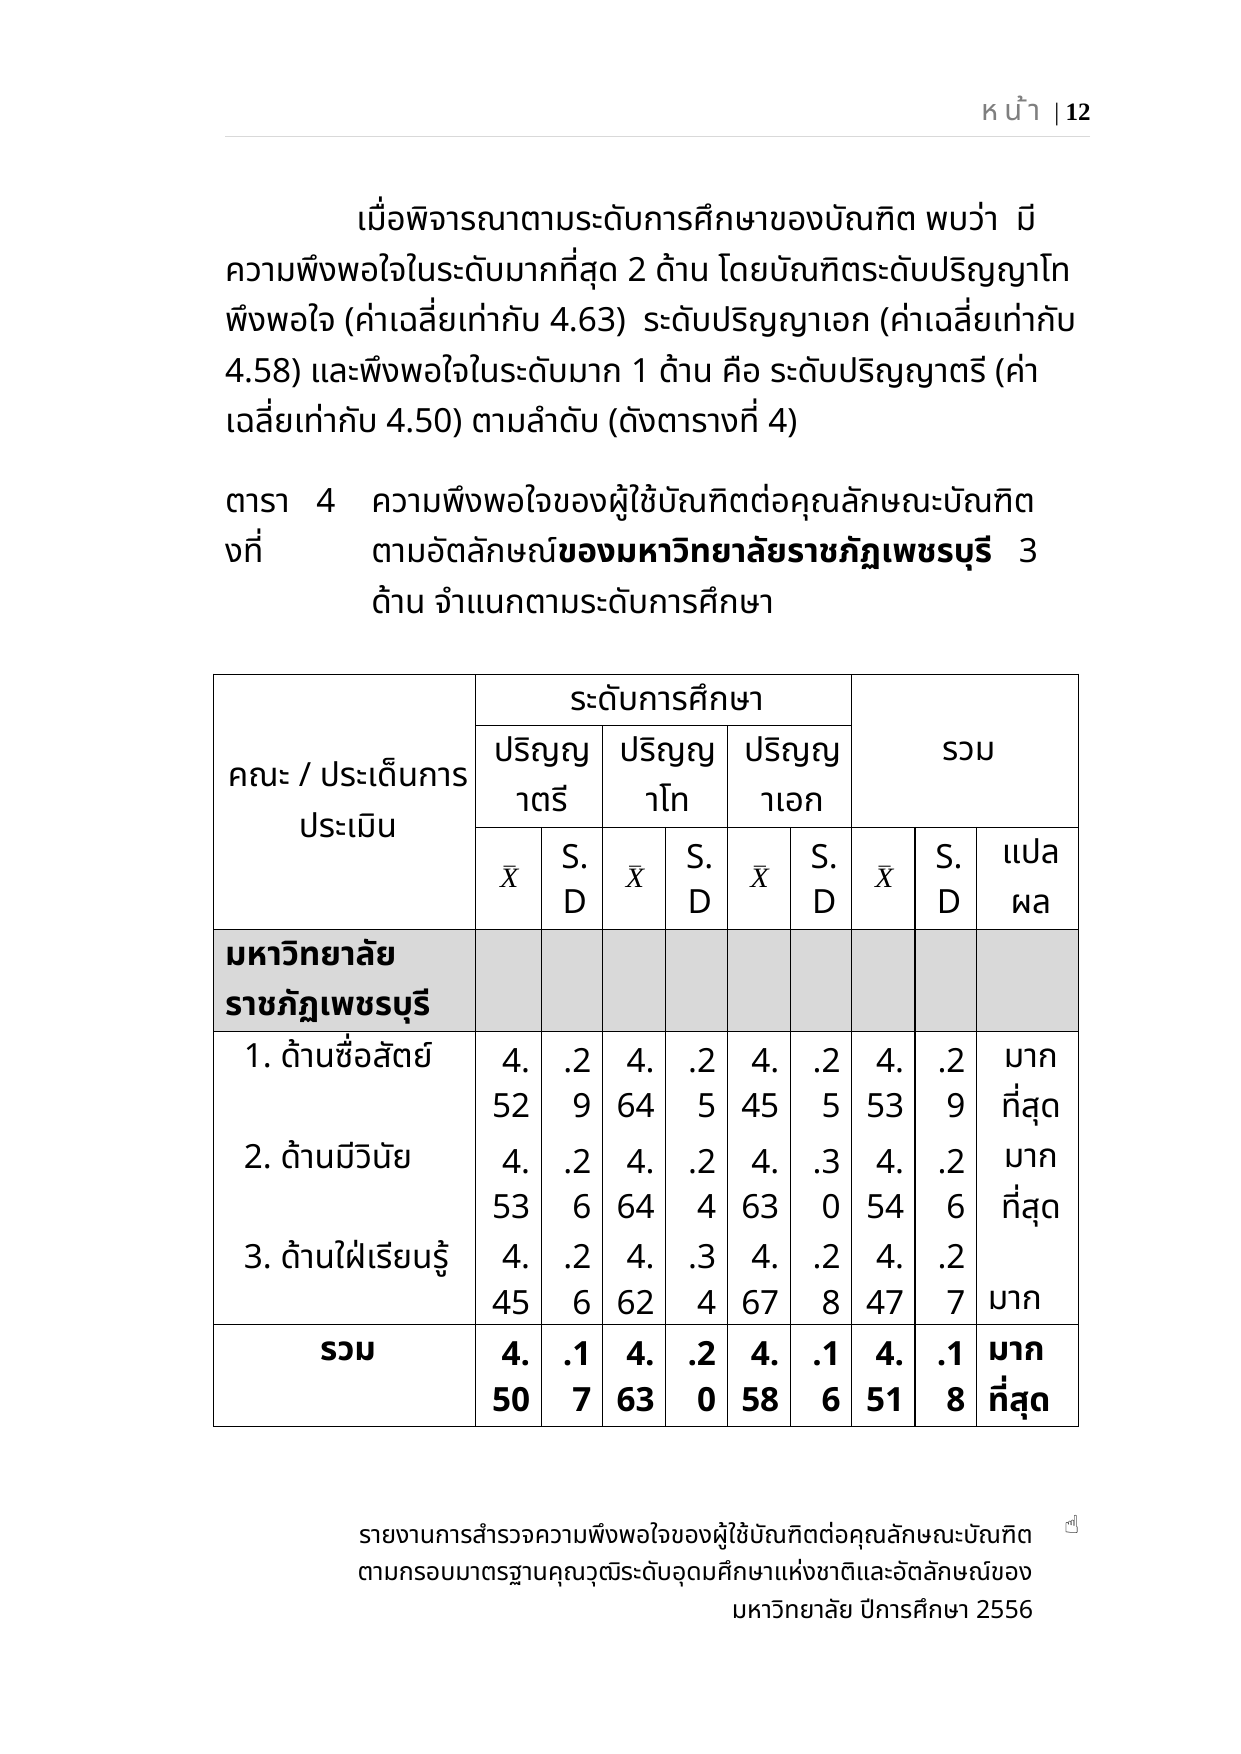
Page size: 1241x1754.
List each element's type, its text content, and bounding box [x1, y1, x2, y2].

table_cell 4.54 [852, 1133, 914, 1233]
table_cell S.D [916, 828, 976, 929]
table_cell ปริญญาเอก [728, 726, 851, 827]
table_cell มาก [977, 1233, 1078, 1324]
table_cell .26 [542, 1233, 602, 1324]
table_cell .29 [542, 1032, 602, 1132]
table_cell .29 [916, 1032, 976, 1132]
table_cell 4.67 [728, 1233, 790, 1324]
table_cell [852, 828, 914, 929]
table_cell 4.63 [603, 1325, 665, 1426]
table_header ความพึงพอใจของผู้ใช้บัณฑิตต่อคุณลักษณะบัณฑิต ตามอัตลักษณ์ของมหาวิทยาลัยราชภัฏเพชรบุรี 3 ด้าน จำแนกตามระดับการศึกษา [360, 477, 1079, 628]
table_cell 4.58 [728, 1325, 790, 1426]
table_cell [603, 930, 665, 1031]
table_cell .26 [916, 1133, 976, 1233]
table_cell 4.50 [476, 1325, 541, 1426]
table_cell 4.62 [603, 1233, 665, 1324]
table_cell มากที่สุด [977, 1133, 1078, 1233]
table_cell [852, 930, 914, 1031]
table_cell .34 [666, 1233, 727, 1324]
table_cell [666, 930, 727, 1031]
table_cell แปลผล [977, 828, 1078, 929]
table_cell .30 [791, 1133, 851, 1233]
table_cell 1. ด้านซื่อสัตย์ [214, 1032, 475, 1132]
table_cell .20 [666, 1325, 727, 1426]
table_cell มากที่สุด [977, 1032, 1078, 1132]
table_cell [476, 828, 541, 929]
table_cell 2. ด้านมีวินัย [214, 1133, 475, 1233]
table_cell 4.45 [728, 1032, 790, 1132]
table_cell 4.51 [852, 1325, 914, 1426]
table_cell 4.45 [476, 1233, 541, 1324]
table_cell 4.52 [476, 1032, 541, 1132]
table_header ระดับการศึกษา [476, 675, 851, 725]
table_cell รวม [214, 1325, 475, 1426]
table_cell .25 [666, 1032, 727, 1132]
table_cell 4.53 [476, 1133, 541, 1233]
table_header รวม [852, 675, 1078, 827]
table_cell [542, 930, 602, 1031]
table_cell [603, 828, 665, 929]
table_cell [791, 930, 851, 1031]
text เมื่อพิจารณาตามระดับการศึกษาของบัณฑิต พบว่า มีความพึงพอใจในระดับมากที่สุด 2 ด้าน โดยบัณฑิตระดับปริญญาโทพึงพอใจ (ค่าเฉลี่ยเท่ากับ 4.63) ระดับปริญญาเอก (ค่าเฉลี่ยเท่ากับ 4.58) และพึงพอใจในระดับมาก 1 ด้าน คือ ระดับปริญญาตรี (ค่าเฉลี่ยเท่ากับ 4.50) ตามลำดับ (ดังตารางที่ 4) [225, 195, 1090, 448]
table_cell 3. ด้านใฝ่เรียนรู้ [214, 1233, 475, 1324]
table_cell [476, 930, 541, 1031]
table_cell S.D [542, 828, 602, 929]
table_cell มหาวิทยาลัยราชภัฏเพชรบุรี [214, 930, 475, 1031]
table_cell .17 [542, 1325, 602, 1426]
table_cell S.D [791, 828, 851, 929]
table_header ตารางที่ [214, 477, 305, 628]
table_cell .27 [916, 1233, 976, 1324]
table_cell .26 [542, 1133, 602, 1233]
table_cell .28 [791, 1233, 851, 1324]
table_cell ปริญญาโท [603, 726, 727, 827]
table_cell 4.53 [852, 1032, 914, 1132]
table_cell S.D [666, 828, 727, 929]
table_cell [728, 930, 790, 1031]
table_cell ปริญญาตรี [476, 726, 602, 827]
table_cell 4.64 [603, 1133, 665, 1233]
table_cell .18 [916, 1325, 976, 1426]
table_header คณะ / ประเด็นการประเมิน [214, 675, 475, 929]
table_cell .16 [791, 1325, 851, 1426]
table_cell .25 [791, 1032, 851, 1132]
table_cell [728, 828, 790, 929]
table_cell มากที่สุด [977, 1325, 1078, 1426]
table_cell .24 [666, 1133, 727, 1233]
table_cell 4.64 [603, 1032, 665, 1132]
table_cell 4.63 [728, 1133, 790, 1233]
table_cell [977, 930, 1078, 1031]
table_header 4 [305, 477, 360, 628]
table_cell 4.47 [852, 1233, 914, 1324]
table_cell [916, 930, 976, 1031]
